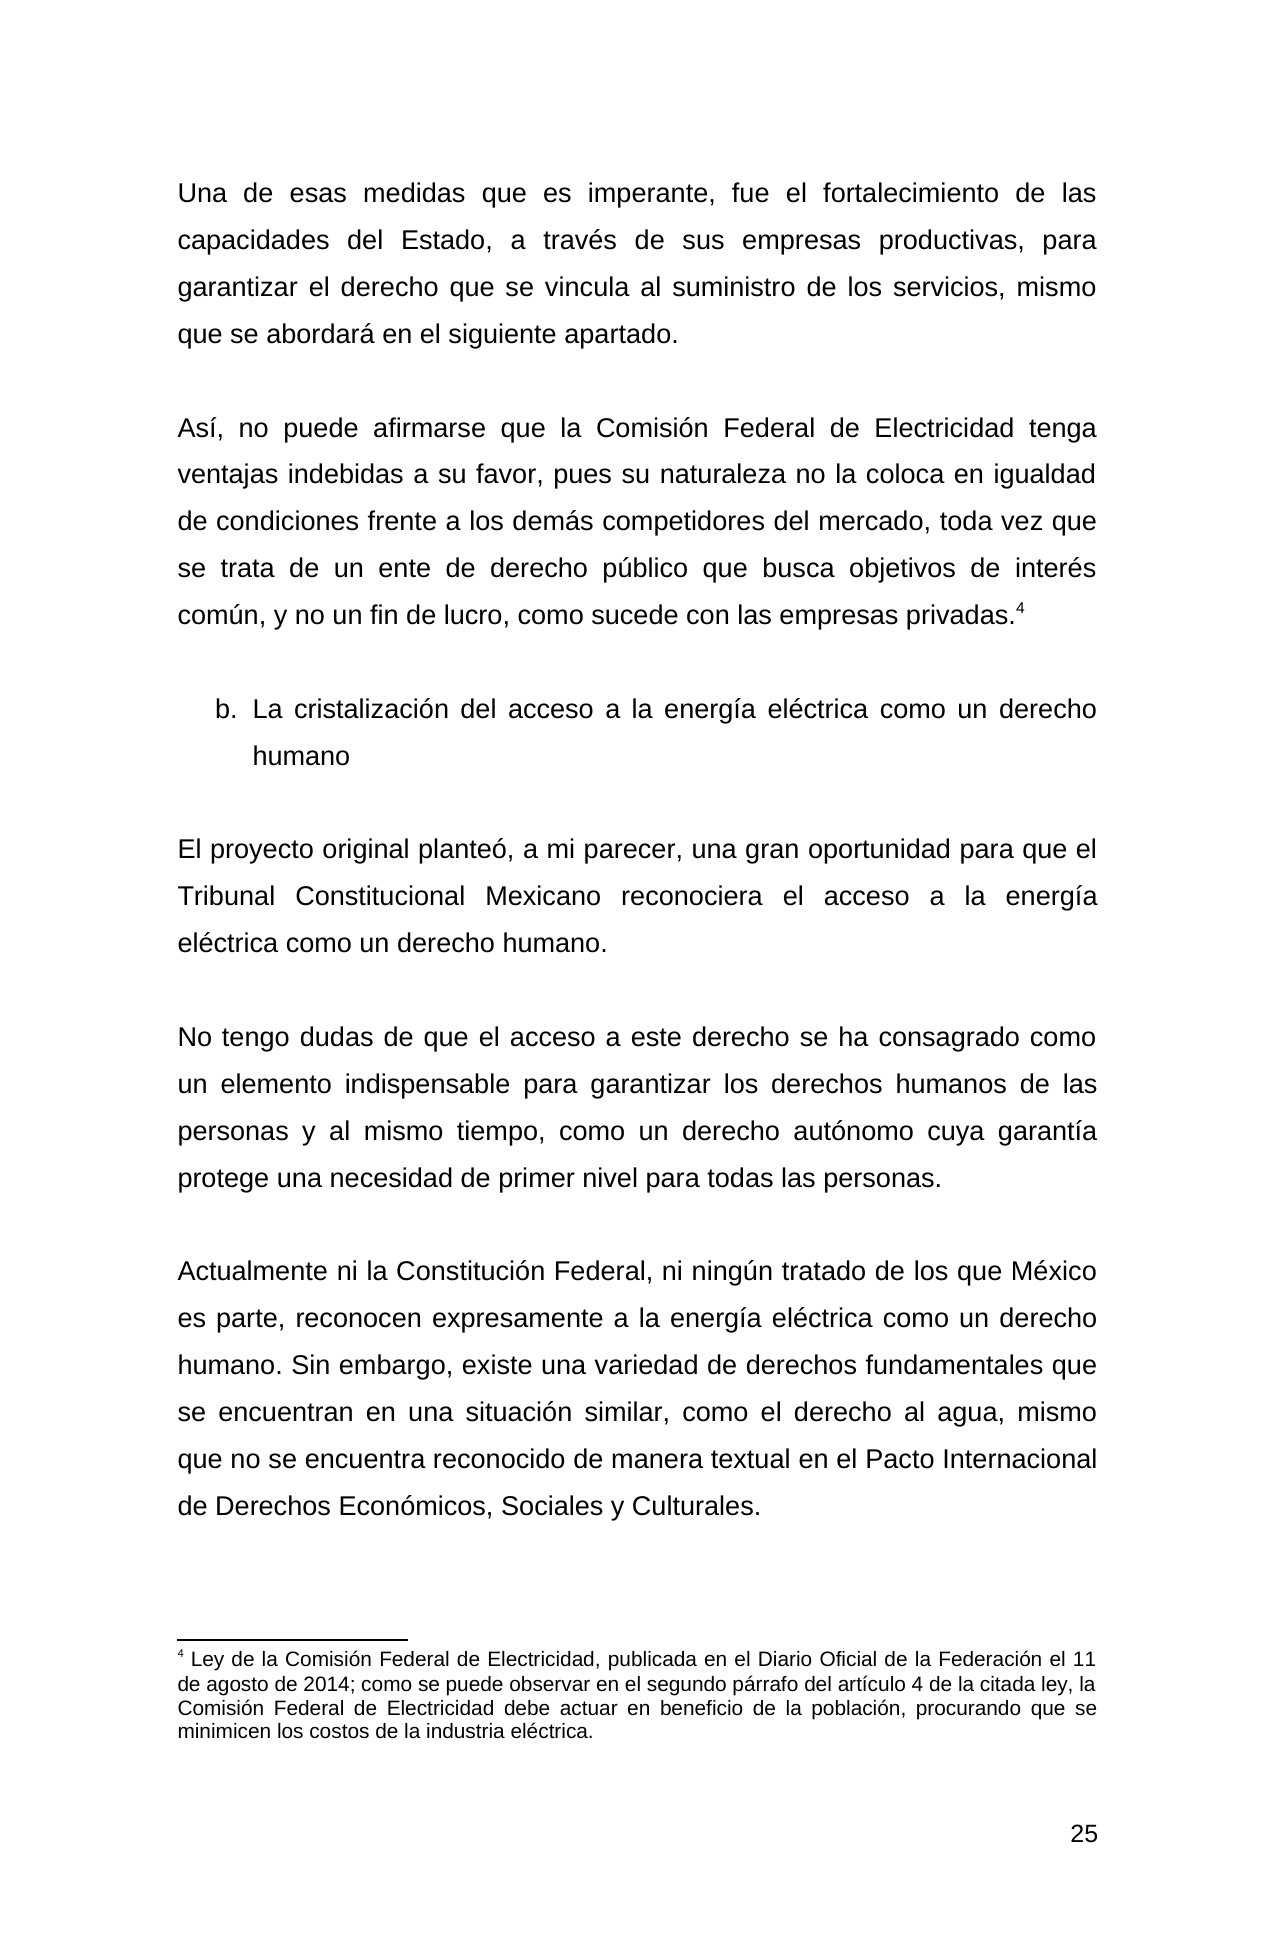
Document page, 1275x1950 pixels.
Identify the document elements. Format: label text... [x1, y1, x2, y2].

text Actualmente ni la Constitución Federal, ni ningún tratado de los que México es parte, reconocen expresamente a la energía eléctrica como un derecho humano. Sin embargo, existe una variedad de derechos fundamentales que se encuentran en una situación similar, como el derecho al agua, mismo que no se encuentra reconocido de manera textual en el Pacto Internacional de Derechos Económicos, Sociales y Culturales. [177, 1255, 1098, 1521]
text No tengo dudas de que el acceso a este derecho se ha consagrado como un elemento indispensable para garantizar los derechos humanos de las personas y al mismo tiempo, como un derecho autónomo cuya garantía protege una necesidad de primer nivel para todas las personas. [177, 1021, 1098, 1193]
list La cristalización del acceso a la energía eléctrica como un derecho humano [215, 693, 1098, 771]
text Una de esas medidas que es imperante, fue el fortalecimiento de las capacidades del Estado, a través de sus empresas productivas, para garantizar el derecho que se vincula al suministro de los servicios, mismo que se abordará en el siguiente apartado. [177, 177, 1098, 349]
text El proyecto original planteó, a mi parecer, una gran oportunidad para que el Tribunal Constitucional Mexicano reconociera el acceso a la energía eléctrica como un derecho humano. [177, 833, 1098, 958]
text Así, no puede afirmarse que la Comisión Federal de Electricidad tenga ventajas indebidas a su favor, pues su naturaleza no la coloca en igualdad de condiciones frente a los demás competidores del mercado, toda vez que se trata de un ente de derecho público que busca objetivos de interés común, y no un fin de lucro, como sucede con las empresas privadas. [177, 412, 1098, 630]
